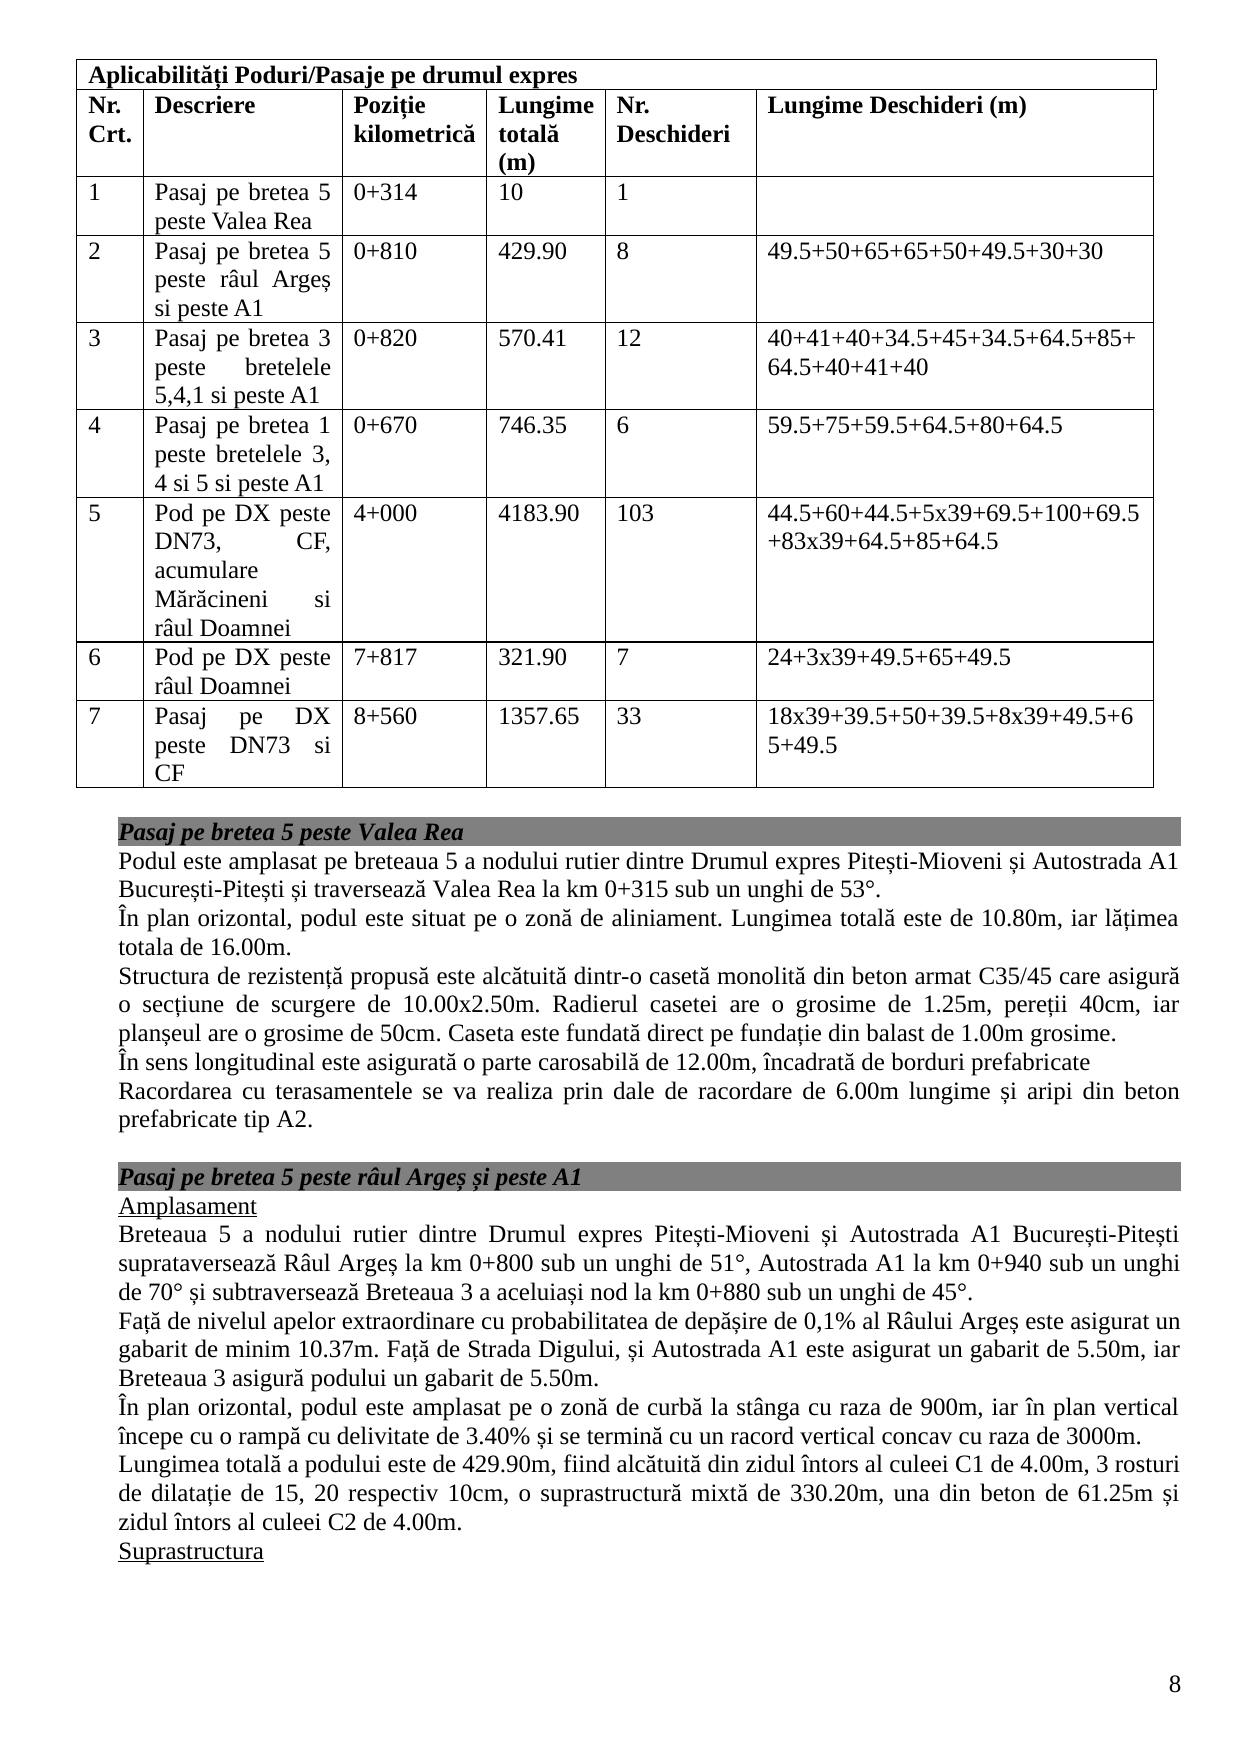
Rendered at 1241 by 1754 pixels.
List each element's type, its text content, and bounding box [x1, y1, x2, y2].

text Structura de rezistență propusă este alcătuită dintr-o casetă monolită din beton armat C35/45 care asigură o secțiune de scurgere de 10.00x2.50m. Radierul casetei are o grosime de 1.25m, pereții 40cm, iar planșeul are o grosime de 50cm. Caseta este fundată direct pe fundație din balast de 1.00m grosime. [118, 961, 1181, 1047]
table_cell 321.90 [487, 643, 605, 700]
table_cell Nr. Crt. [77, 90, 143, 176]
text Breteaua 5 a nodului rutier dintre Drumul expres Pitești-Mioveni și Autostrada A1 București-Pitești suprataversează Râul Argeș la km 0+800 sub un unghi de 51°, Autostrada A1 la km 0+940 sub un unghi de 70° și subtraversează Breteaua 3 a aceluiași nod la km 0+880 sub un unghi de 45°. [118, 1219, 1181, 1306]
table_cell Pasaj pe bretea 1 peste bretelele 3, 4 si 5 si peste A1 [144, 410, 342, 497]
table_cell 8 [606, 236, 756, 322]
text Pasaj pe bretea 5 peste Valea Rea [118, 817, 1181, 846]
text Suprastructura [118, 1536, 1181, 1564]
table_cell Lungime totală (m) [487, 90, 605, 176]
table_cell 1 [77, 177, 143, 235]
table_cell 746.35 [487, 410, 605, 497]
table_cell 10 [487, 177, 605, 235]
table_cell 0+670 [343, 410, 486, 497]
table_cell 429.90 [487, 236, 605, 322]
table_cell 103 [606, 498, 756, 641]
table_cell Descriere [144, 90, 342, 176]
table_cell 7+817 [343, 643, 486, 700]
table_cell 6 [77, 643, 143, 700]
table_cell Pod pe DX peste DN73, CF, acumulare Mărăcineni si râul Doamnei [144, 498, 342, 641]
table_cell 7 [77, 701, 143, 787]
table_cell 2 [77, 236, 143, 322]
table_cell Pasaj pe bretea 3 peste bretelele 5,4,1 si peste A1 [144, 323, 342, 409]
table_cell Pasaj pe DX peste DN73 si CF [144, 701, 342, 787]
table_cell 8+560 [343, 701, 486, 787]
table_cell 7 [606, 643, 756, 700]
table_cell 1357.65 [487, 701, 605, 787]
table_cell 4+000 [343, 498, 486, 641]
text Pasaj pe bretea 5 peste râul Argeș și peste A1 [118, 1162, 1181, 1191]
table_cell 3 [77, 323, 143, 409]
table_cell 40+41+40+34.5+45+34.5+64.5+85+64.5+40+41+40 [757, 323, 1153, 409]
table_cell 5 [77, 498, 143, 641]
table_cell Nr. Deschideri [606, 90, 756, 176]
table_cell [757, 177, 1153, 235]
text În plan orizontal, podul este situat pe o zonă de aliniament. Lungimea totală este de 10.80m, iar lățimea totala de 16.00m. [118, 903, 1181, 961]
table_cell Pod pe DX peste râul Doamnei [144, 643, 342, 700]
table_cell 4 [77, 410, 143, 497]
table_cell 44.5+60+44.5+5x39+69.5+100+69.5+83x39+64.5+85+64.5 [757, 498, 1153, 641]
text Podul este amplasat pe breteaua 5 a nodului rutier dintre Drumul expres Pitești-Mioveni și Autostrada A1 București-Pitești și traversează Valea Rea la km 0+315 sub un unghi de 53°. [118, 846, 1181, 903]
table_cell 18x39+39.5+50+39.5+8x39+49.5+65+49.5 [757, 701, 1153, 787]
text În sens longitudinal este asigurată o parte carosabilă de 12.00m, încadrată de borduri prefabricate [118, 1047, 1181, 1076]
table_cell Pasaj pe bretea 5 peste Valea Rea [144, 177, 342, 235]
table_cell 24+3x39+49.5+65+49.5 [757, 643, 1153, 700]
text Față de nivelul apelor extraordinare cu probabilitatea de depășire de 0,1% al Râului Argeș este asigurat un gabarit de minim 10.37m. Față de Strada Digului, și Autostrada A1 este asigurat un gabarit de 5.50m, iar Breteaua 3 asigură podului un gabarit de 5.50m. [118, 1306, 1181, 1392]
text Lungimea totală a podului este de 429.90m, fiind alcătuită din zidul întors al culeei C1 de 4.00m, 3 rosturi de dilatație de 15, 20 respectiv 10cm, o suprastructură mixtă de 330.20m, una din beton de 61.25m și zidul întors al culeei C2 de 4.00m. [118, 1449, 1181, 1536]
table_cell 49.5+50+65+65+50+49.5+30+30 [757, 236, 1153, 322]
table_cell 570.41 [487, 323, 605, 409]
table_cell 59.5+75+59.5+64.5+80+64.5 [757, 410, 1153, 497]
table_cell Lungime Deschideri (m) [757, 90, 1153, 176]
table_cell 0+820 [343, 323, 486, 409]
text În plan orizontal, podul este amplasat pe o zonă de curbă la stânga cu raza de 900m, iar în plan vertical începe cu o rampă cu delivitate de 3.40% și se termină cu un racord vertical concav cu raza de 3000m. [118, 1392, 1181, 1449]
table_cell 12 [606, 323, 756, 409]
table_cell 4183.90 [487, 498, 605, 641]
table_cell Pasaj pe bretea 5 peste râul Argeș si peste A1 [144, 236, 342, 322]
table_cell 33 [606, 701, 756, 787]
table_cell 0+810 [343, 236, 486, 322]
table_cell 1 [606, 177, 756, 235]
table_header Aplicabilități Poduri/Pasaje pe drumul expres [77, 60, 1156, 89]
table_cell Poziție kilometrică [343, 90, 486, 176]
table_cell 0+314 [343, 177, 486, 235]
text Amplasament [118, 1191, 1181, 1219]
text Racordarea cu terasamentele se va realiza prin dale de racordare de 6.00m lungime și aripi din beton prefabricate tip A2. [118, 1076, 1181, 1133]
table_cell 6 [606, 410, 756, 497]
